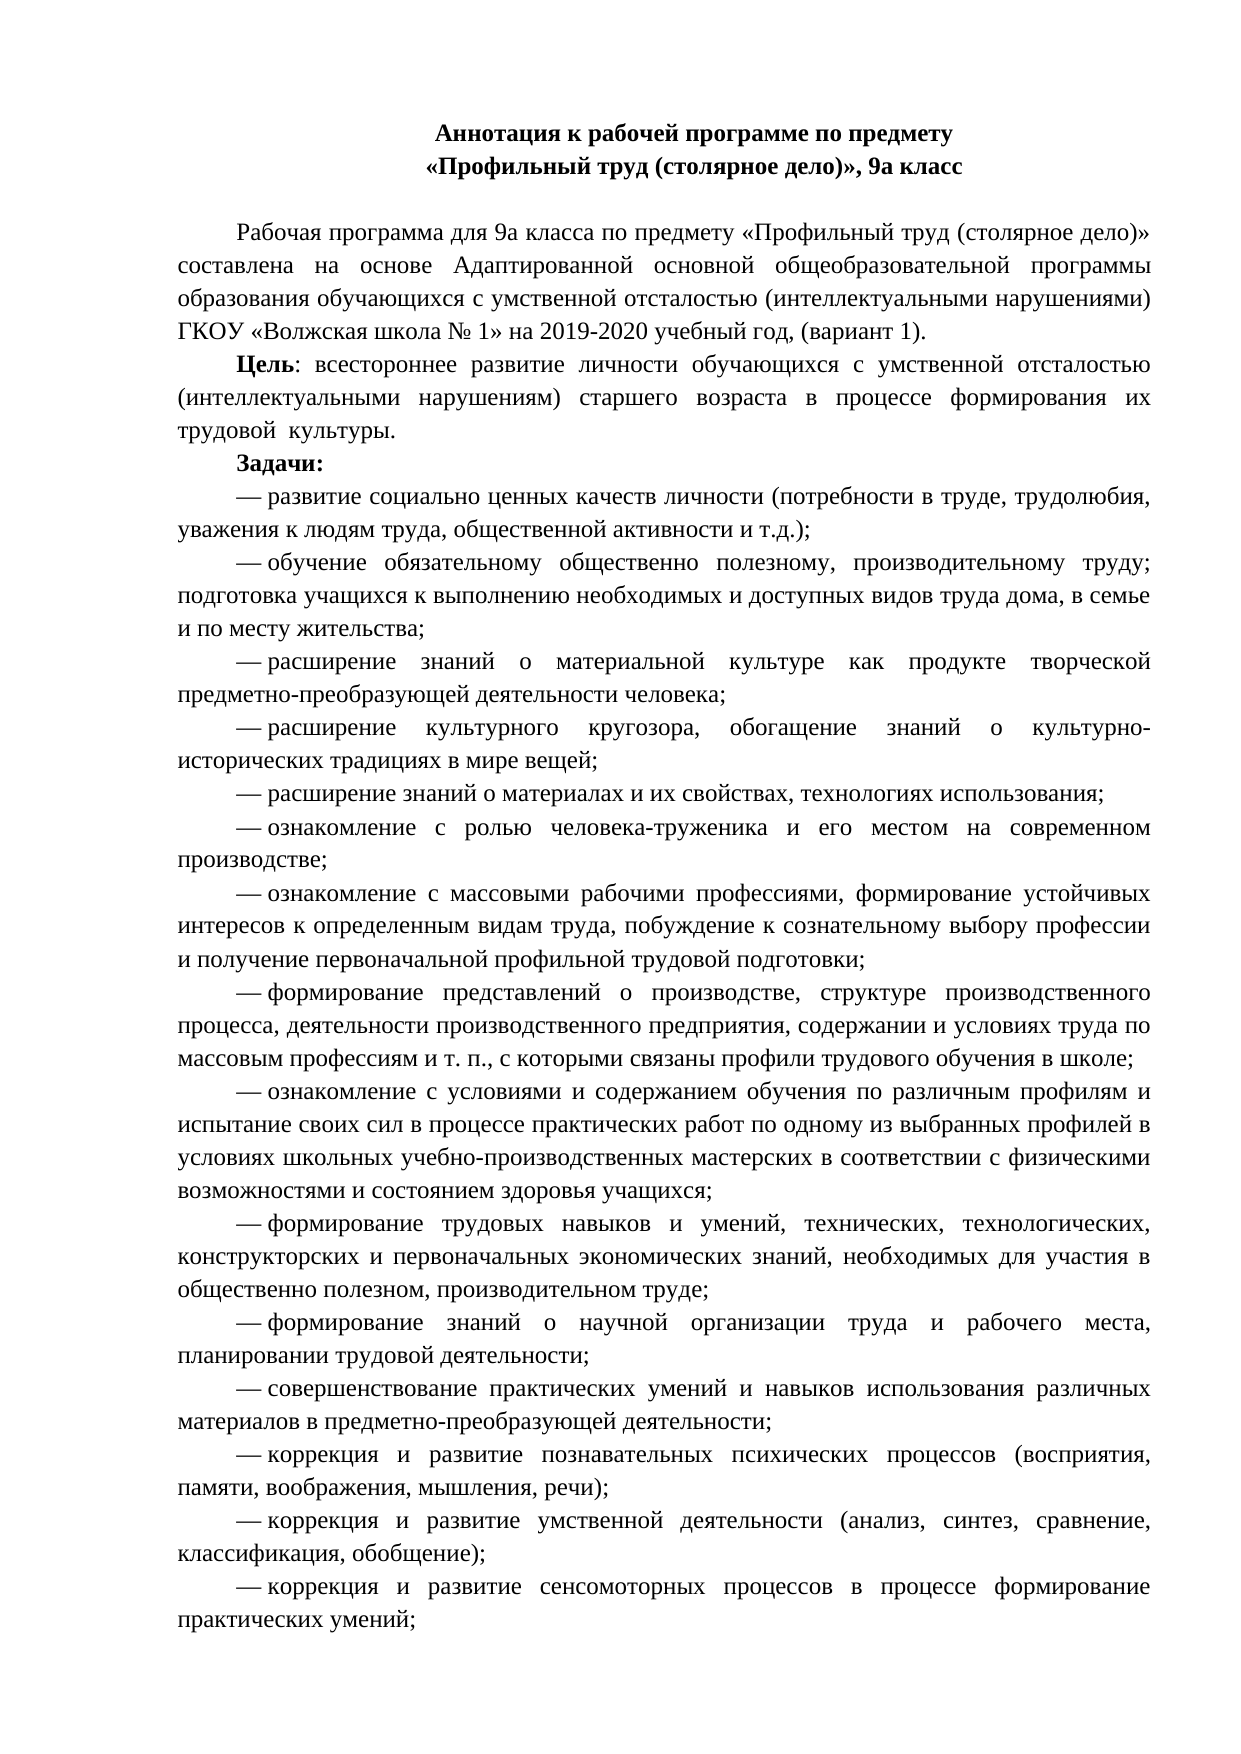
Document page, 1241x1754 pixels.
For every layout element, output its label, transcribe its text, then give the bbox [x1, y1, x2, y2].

text «Профильный труд (столярное дело)», 9а класс [177, 151, 1152, 180]
text ― коррекция и развитие познавательных психических процессов (восприятия, памяти, воображения, мышления, речи); [177, 1439, 1152, 1501]
text ― формирование представлений о производстве, структуре производственного процесса, деятельности производственного предприятия, содержании и условиях труда по массовым профессиям и т. п., с которыми связаны профили трудового обучения в школе; [177, 977, 1152, 1071]
text ― расширение культурного кругозора, обогащение знаний о культурно-исторических традициях в мире вещей; [177, 712, 1152, 774]
text ― совершенствование практических умений и навыков использования различных материалов в предметно-преобразующей деятельности; [177, 1373, 1152, 1435]
text ― ознакомление с условиями и содержанием обучения по различным профилям и испытание своих сил в процессе практических работ по одному из выбранных профилей в условиях школьных учебно-производственных мастерских в соответствии с физическими возможностями и состоянием здоровья учащихся; [177, 1076, 1152, 1203]
text ― обучение обязательному общественно полезному, производительному труду; подготовка учащихся к выполнению необходимых и доступных видов труда дома, в семье и по месту жительства; [177, 547, 1152, 642]
text ― ознакомление с ролью человека-труженика и его местом на современном производстве; [177, 812, 1152, 873]
text ― коррекция и развитие умственной деятельности (анализ, синтез, сравнение, классификация, обобщение); [177, 1505, 1152, 1567]
text ― ознакомление с массовыми рабочими профессиями, формирование устойчивых интересов к определенным видам труда, побуждение к сознательному выбору профессии и получение первоначальной профильной трудовой подготовки; [177, 878, 1152, 972]
text ― расширение знаний о материалах и их свойствах, технологиях использования; [177, 778, 1152, 807]
text ― расширение знаний о материальной культуре как продукте творческой предметно-преобразующей деятельности человека; [177, 646, 1152, 708]
text ― коррекция и развитие сенсомоторных процессов в процессе формирование практических умений; [177, 1571, 1152, 1633]
text Задачи: [177, 448, 1152, 477]
text Цель: всестороннее развитие личности обучающихся с умственной отсталостью (интеллектуальными нарушениям) старшего возраста в процессе формирования их трудовой культуры. [177, 349, 1152, 444]
text ― формирование трудовых навыков и умений, технических, технологических, конструкторских и первоначальных экономических знаний, необходимых для участия в общественно полезном, производительном труде; [177, 1208, 1152, 1303]
text Рабочая программа для 9а класса по предмету «Профильный труд (столярное дело)» составлена на основе Адаптированной основной общеобразовательной программы образования обучающихся с умственной отсталостью (интеллектуальными нарушениями) ГКОУ «Волжская школа № 1» на 2019-2020 учебный год, (вариант 1). [177, 217, 1152, 345]
text ― формирование знаний о научной организации труда и рабочего места, планировании трудовой деятельности; [177, 1307, 1152, 1369]
text ― развитие социально ценных качеств личности (потребности в труде, трудолюбия, уважения к людям труда, общественной активности и т.д.); [177, 481, 1152, 543]
text Аннотация к рабочей программе по предмету [177, 118, 1152, 147]
